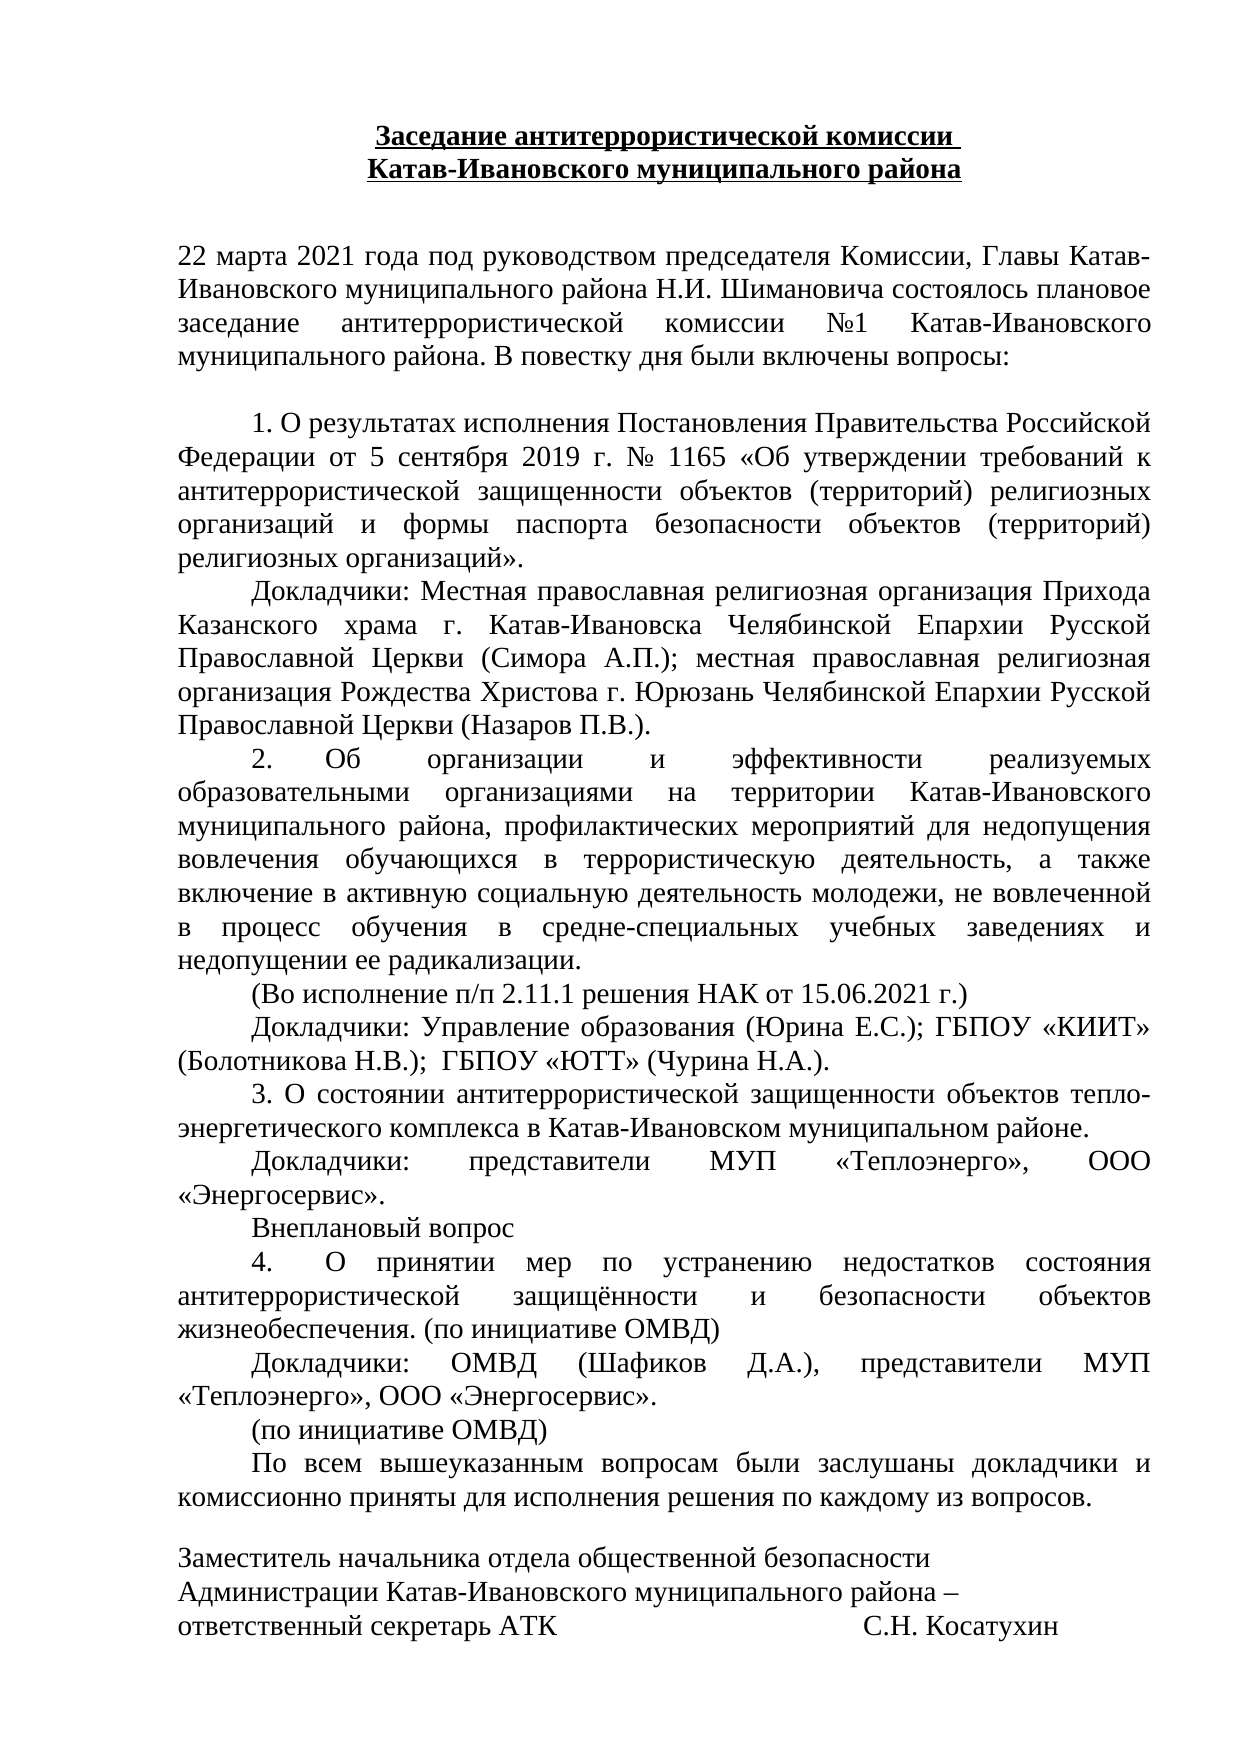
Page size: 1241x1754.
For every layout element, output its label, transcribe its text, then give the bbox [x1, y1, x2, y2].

text Внеплановый вопрос [177, 1211, 1152, 1244]
text Заседание антитеррористической комиссии [177, 118, 1152, 152]
text 4. О принятии мер по устранению недостатков состояния антитеррористической защищённости и безопасности объектов жизнеобеспечения. (по инициативе ОМВД) [177, 1244, 1152, 1345]
text ответственный секретарь АТК С.Н. Косатухин [177, 1608, 1152, 1641]
text (Во исполнение п/п 2.11.1 решения НАК от 15.06.2021 г.) [177, 976, 1152, 1009]
text 1. О результатах исполнения Постановления Правительства Российской Федерации от 5 сентября 2019 г. № 1165 «Об утверждении требований к антитеррористической защищенности объектов (территорий) религиозных организаций и формы паспорта безопасности объектов (территорий) религиозных организаций». [177, 406, 1152, 573]
text Заместитель начальника отдела общественной безопасности [177, 1541, 1152, 1574]
text Докладчики: Местная православная религиозная организация Прихода Казанского храма г. Катав-Ивановска Челябинской Епархии Русской Православной Церкви (Симора А.П.); местная православная религиозная организация Рождества Христова г. Юрюзань Челябинской Епархии Русской Православной Церкви (Назаров П.В.). [177, 573, 1152, 741]
text 22 марта 2021 года под руководством председателя Комиссии, Главы Катав-Ивановского муниципального района Н.И. Шимановича состоялось плановое заседание антитеррористической комиссии №1 Катав-Ивановского муниципального района. В повестку дня были включены вопросы: [177, 238, 1152, 372]
text 2. Об организации и эффективности реализуемых образовательными организациями на территории Катав-Ивановского муниципального района, профилактических мероприятий для недопущения вовлечения обучающихся в террористическую деятельность, а также включение в активную социальную деятельность молодежи, не вовлеченной в процесс обучения в средне-специальных учебных заведениях и недопущении ее радикализации. [177, 741, 1152, 976]
text Администрации Катав-Ивановского муниципального района – [177, 1574, 1152, 1608]
text Докладчики: Управление образования (Юрина Е.С.); ГБПОУ «КИИТ» (Болотникова Н.В.); ГБПОУ «ЮТТ» (Чурина Н.А.). [177, 1009, 1152, 1076]
text Докладчики: ОМВД (Шафиков Д.А.), представители МУП «Теплоэнерго», ООО «Энергосервис». [177, 1345, 1152, 1412]
text По всем вышеуказанным вопросам были заслушаны докладчики и комиссионно приняты для исполнения решения по каждому из вопросов. [177, 1445, 1152, 1512]
text 3. О состоянии антитеррористической защищенности объектов тепло-энергетического комплекса в Катав-Ивановском муниципальном районе. [177, 1076, 1152, 1143]
text (по инициативе ОМВД) [177, 1412, 1152, 1445]
text Докладчики: представители МУП «Теплоэнерго», ООО «Энергосервис». [177, 1143, 1152, 1211]
text Катав-Ивановского муниципального района [177, 152, 1152, 185]
